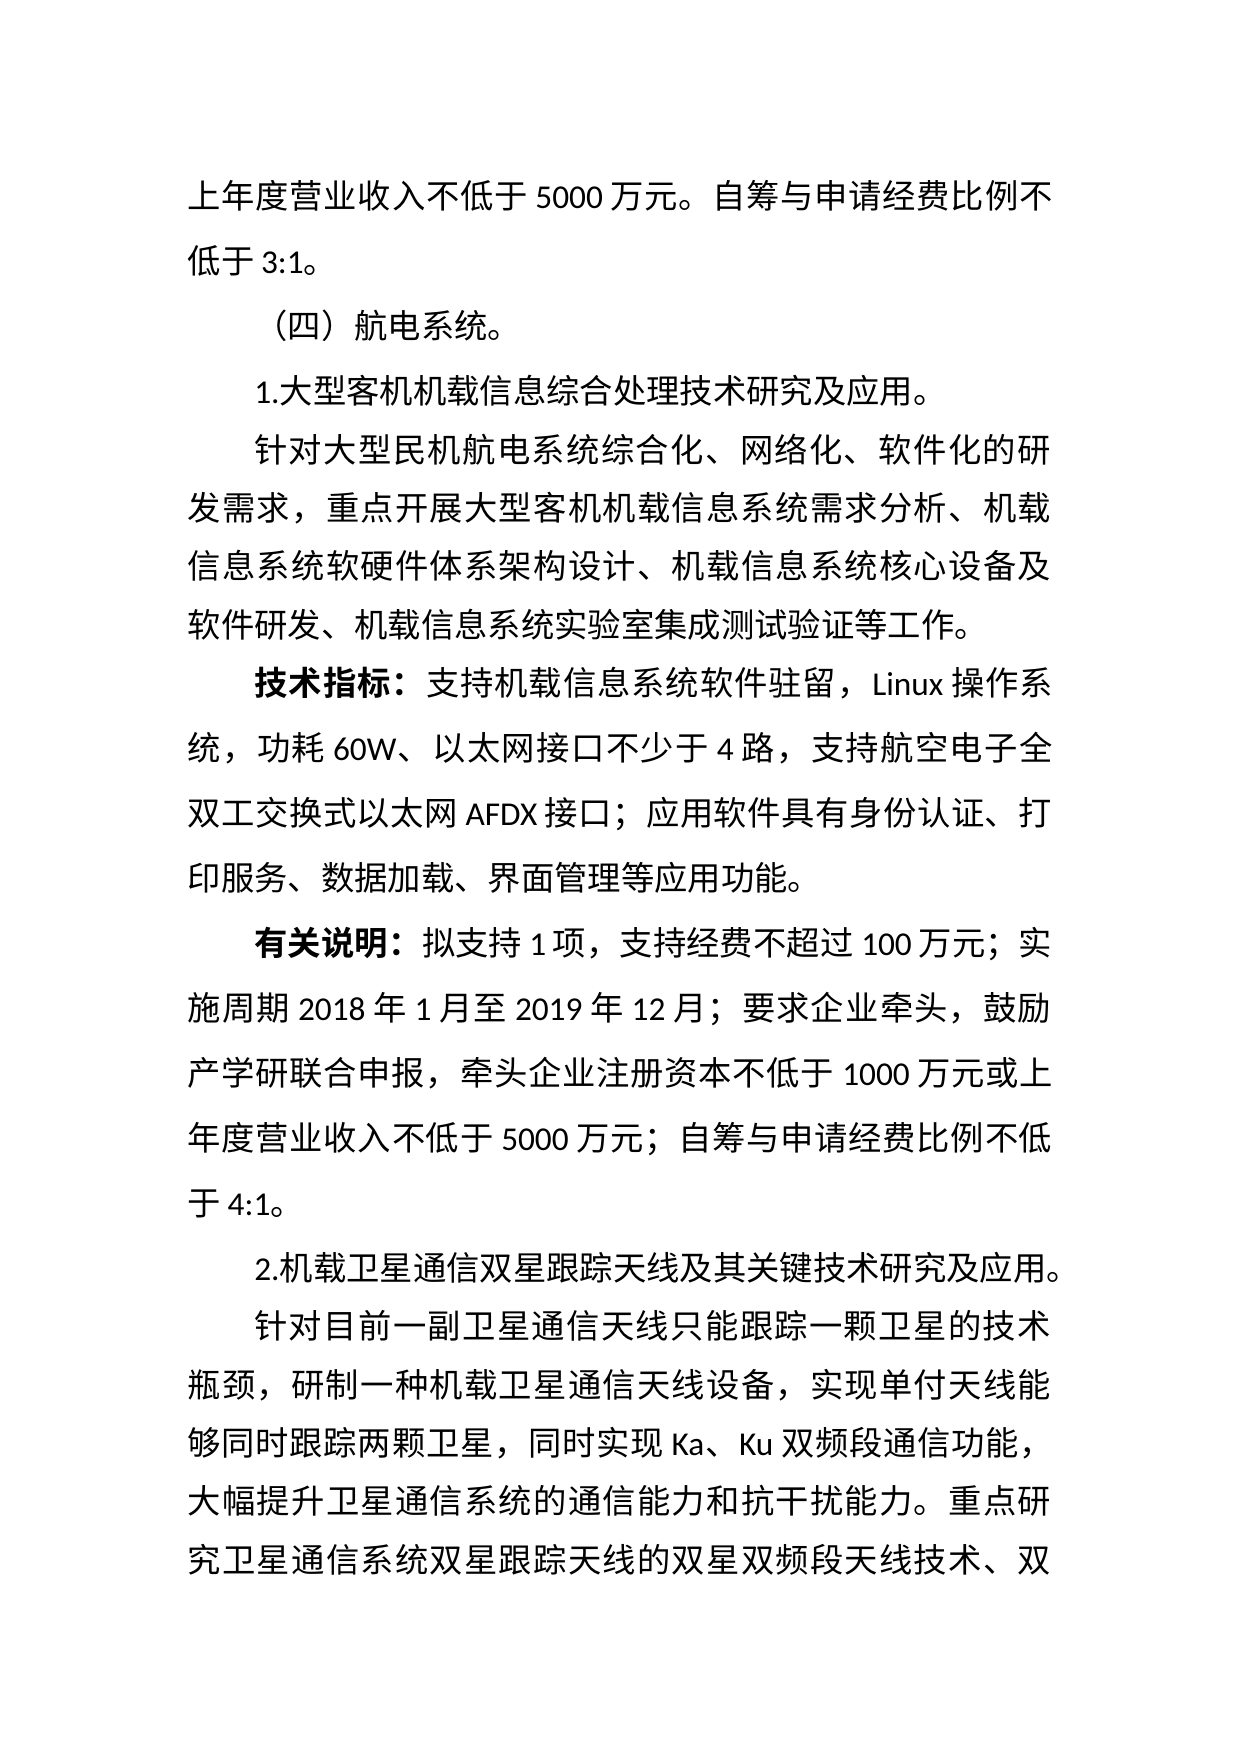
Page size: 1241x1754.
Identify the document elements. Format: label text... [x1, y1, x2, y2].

text 有关说明：拟支持1项，支持经费不超过100万元；实施周期2018年1月至2019年12月；要求企业牵头，鼓励产学研联合申报，牵头企业注册资本不低于1000万元或上年度营业收入不低于5000万元；自筹与申请经费比例不低于4:1。 [187, 909, 1053, 1234]
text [187, 1292, 1053, 1584]
text 2.机载卫星通信双星跟踪天线及其关键技术研究及应用。 [187, 1234, 1053, 1292]
text 针对大型民机航电系统综合化、网络化、软件化的研发需求，重点开展大型客机机载信息系统需求分析、机载信息系统软硬件体系架构设计、机载信息系统核心设备及软件研发、机载信息系统实验室集成测试验证等工作。 [187, 415, 1053, 649]
text （四）航电系统。 [187, 292, 1053, 357]
text 技术指标：支持机载信息系统软件驻留，Linux操作系统，功耗60W、以太网接口不少于4路，支持航空电子全双工交换式以太网AFDX接口；应用软件具有身份认证、打印服务、数据加载、界面管理等应用功能。 [187, 649, 1053, 909]
text 1.大型客机机载信息综合处理技术研究及应用。 [187, 357, 1053, 415]
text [187, 162, 1053, 292]
